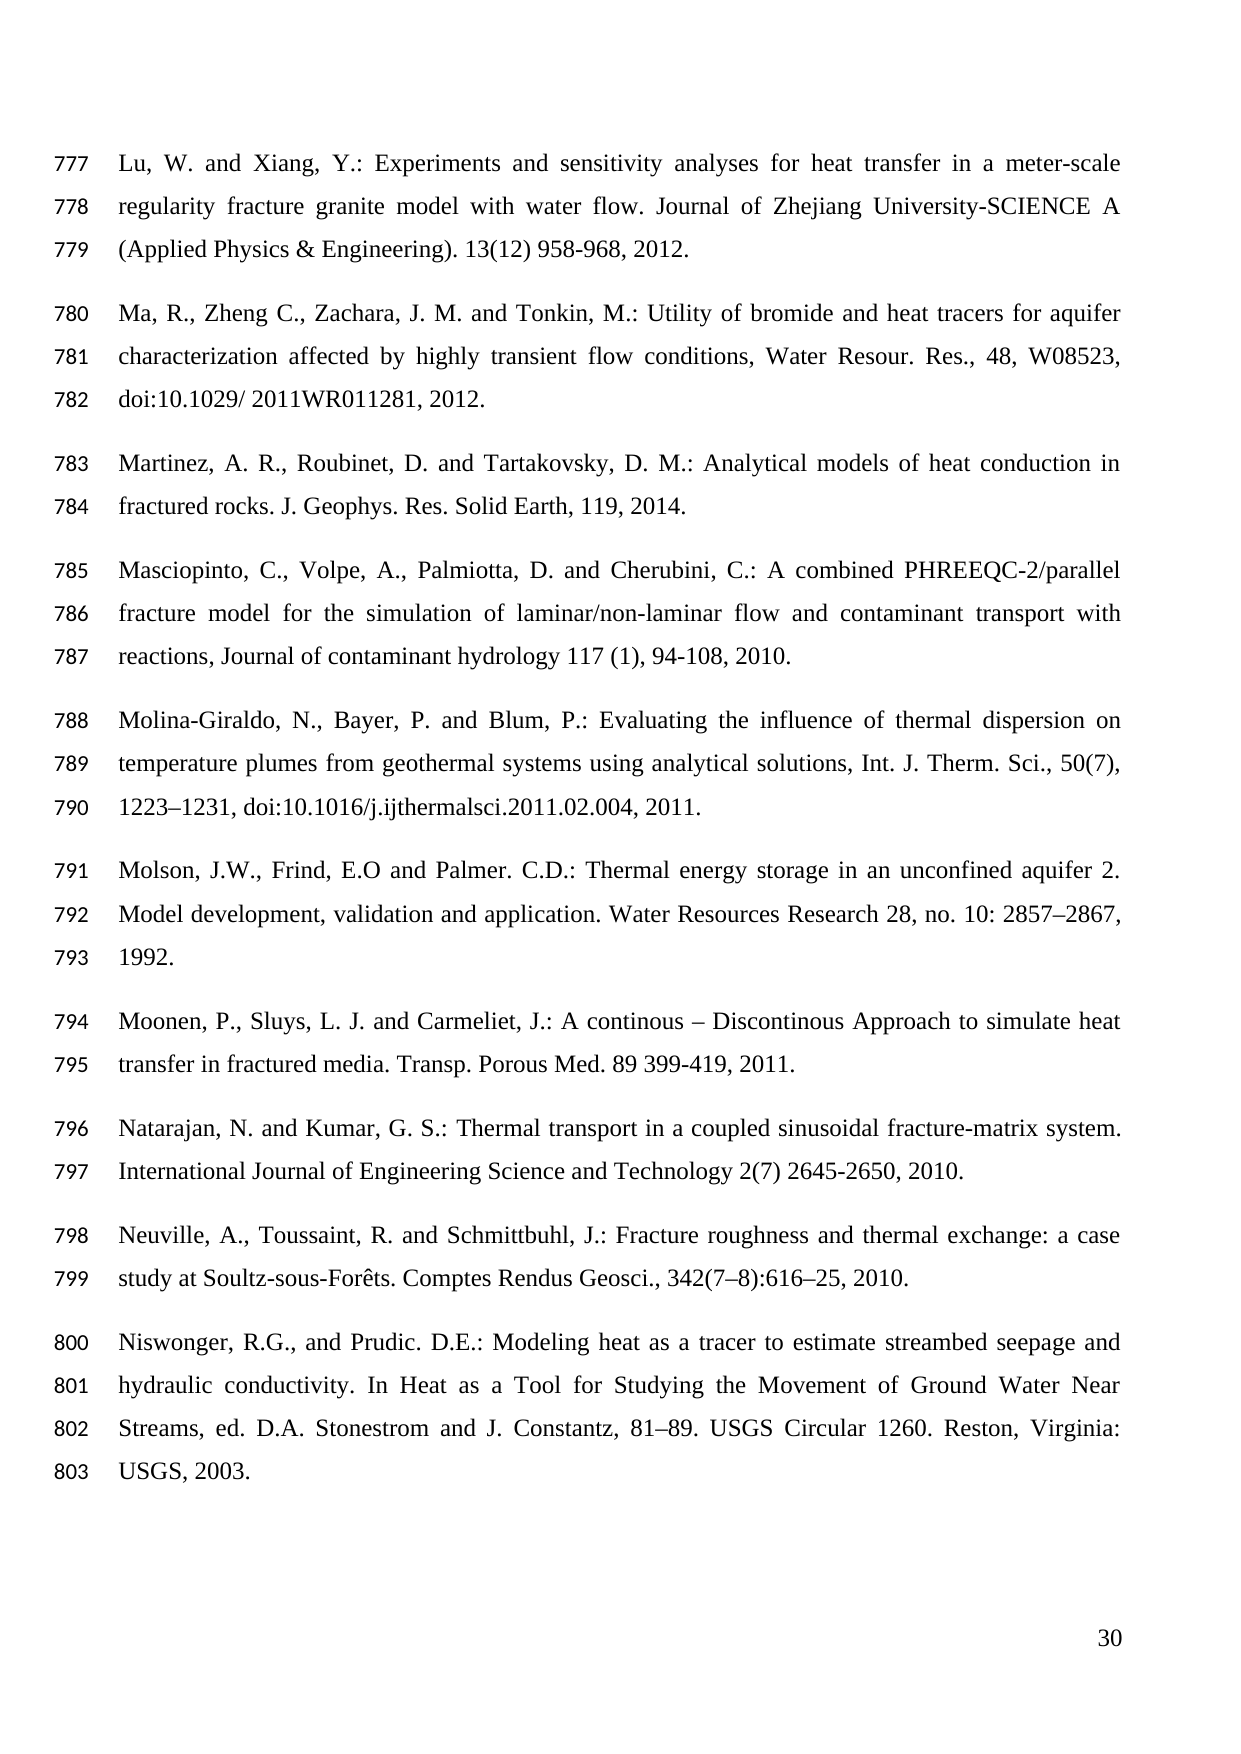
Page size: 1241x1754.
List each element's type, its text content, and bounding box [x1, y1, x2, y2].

text Ma, R., Zheng C., Zachara, J. M. and Tonkin, M.: Utility of bromide and heat tracers for aquifer characterization affected by highly transient flow conditions, Water Resour. Res., 48, W08523, doi:10.1029/ 2011WR011281, 2012. [118, 298, 1122, 413]
text Lu, W. and Xiang, Y.: Experiments and sensitivity analyses for heat transfer in a meter-scale regularity fracture granite model with water flow. Journal of Zhejiang University-SCIENCE A (Applied Physics & Engineering). 13(12) 958-968, 2012. [118, 148, 1122, 263]
text Molina-Giraldo, N., Bayer, P. and Blum, P.: Evaluating the influence of thermal dispersion on temperature plumes from geothermal systems using analytical solutions, Int. J. Therm. Sci., 50(7), 1223–1231, doi:10.1016/j.ijthermalsci.2011.02.004, 2011. [118, 705, 1122, 820]
text Masciopinto, C., Volpe, A., Palmiotta, D. and Cherubini, C.: A combined PHREEQC-2/parallel fracture model for the simulation of laminar/non-laminar flow and contaminant transport with reactions, Journal of contaminant hydrology 117 (1), 94-108, 2010. [118, 555, 1122, 670]
text Neuville, A., Toussaint, R. and Schmittbuhl, J.: Fracture roughness and thermal exchange: a case study at Soultz-sous-Forêts. Comptes Rendus Geosci., 342(7–8):616–25, 2010. [118, 1220, 1122, 1292]
text Moonen, P., Sluys, L. J. and Carmeliet, J.: A continous – Discontinous Approach to simulate heat transfer in fractured media. Transp. Porous Med. 89 399-419, 2011. [118, 1006, 1122, 1078]
text Martinez, A. R., Roubinet, D. and Tartakovsky, D. M.: Analytical models of heat conduction in fractured rocks. J. Geophys. Res. Solid Earth, 119, 2014. [118, 448, 1122, 520]
text Niswonger, R.G., and Prudic. D.E.: Modeling heat as a tracer to estimate streambed seepage and hydraulic conductivity. In Heat as a Tool for Studying the Movement of Ground Water Near Streams, ed. D.A. Stonestrom and J. Constantz, 81–89. USGS Circular 1260. Reston, Virginia: USGS, 2003. [118, 1327, 1122, 1485]
text Natarajan, N. and Kumar, G. S.: Thermal transport in a coupled sinusoidal fracture-matrix system. International Journal of Engineering Science and Technology 2(7) 2645-2650, 2010. [118, 1113, 1122, 1185]
text Molson, J.W., Frind, E.O and Palmer. C.D.: Thermal energy storage in an unconfined aquifer 2. Model development, validation and application. Water Resources Research 28, no. 10: 2857–2867, 1992. [118, 856, 1122, 971]
